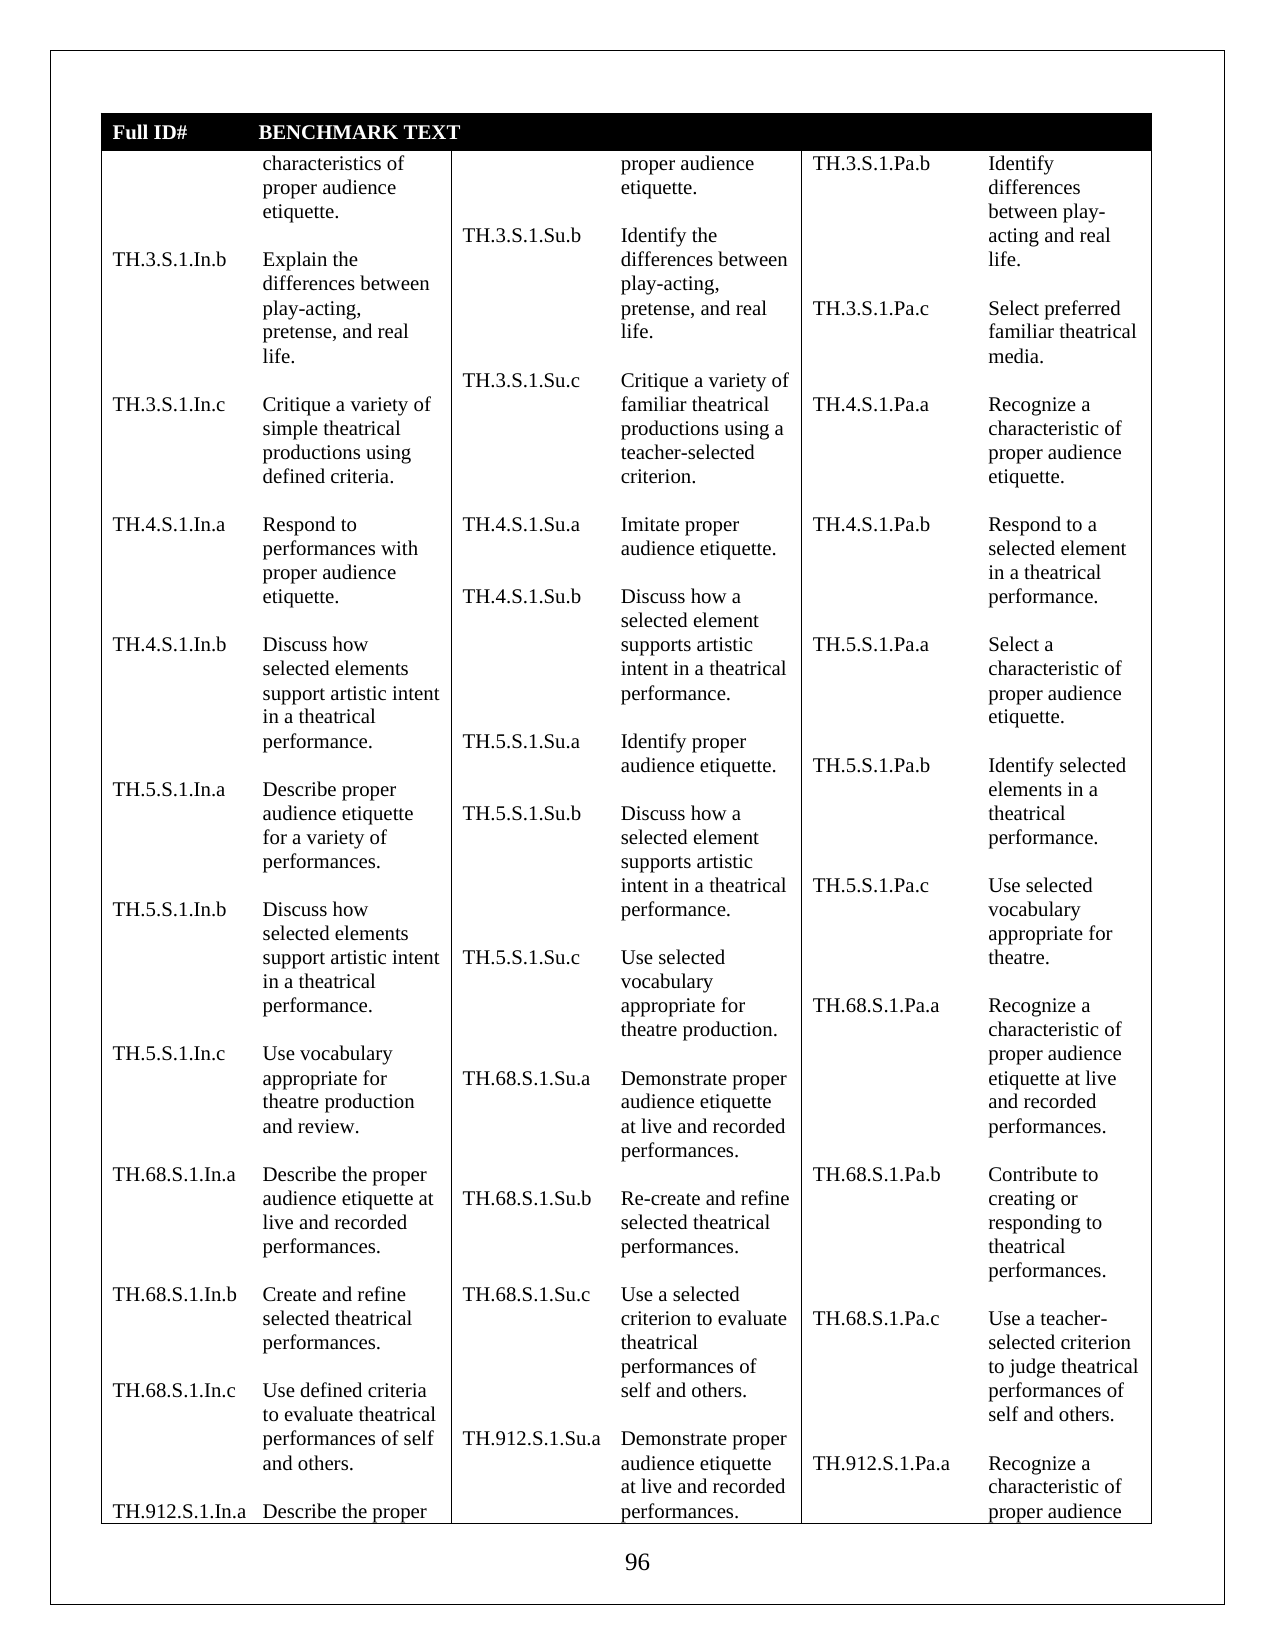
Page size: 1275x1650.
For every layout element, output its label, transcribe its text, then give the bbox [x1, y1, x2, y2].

table_header BENCHMARK TEXT [248, 114, 1151, 150]
table_header Full ID# [102, 114, 247, 150]
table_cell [102, 151, 451, 1523]
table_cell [452, 151, 801, 1523]
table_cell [802, 151, 1151, 1523]
